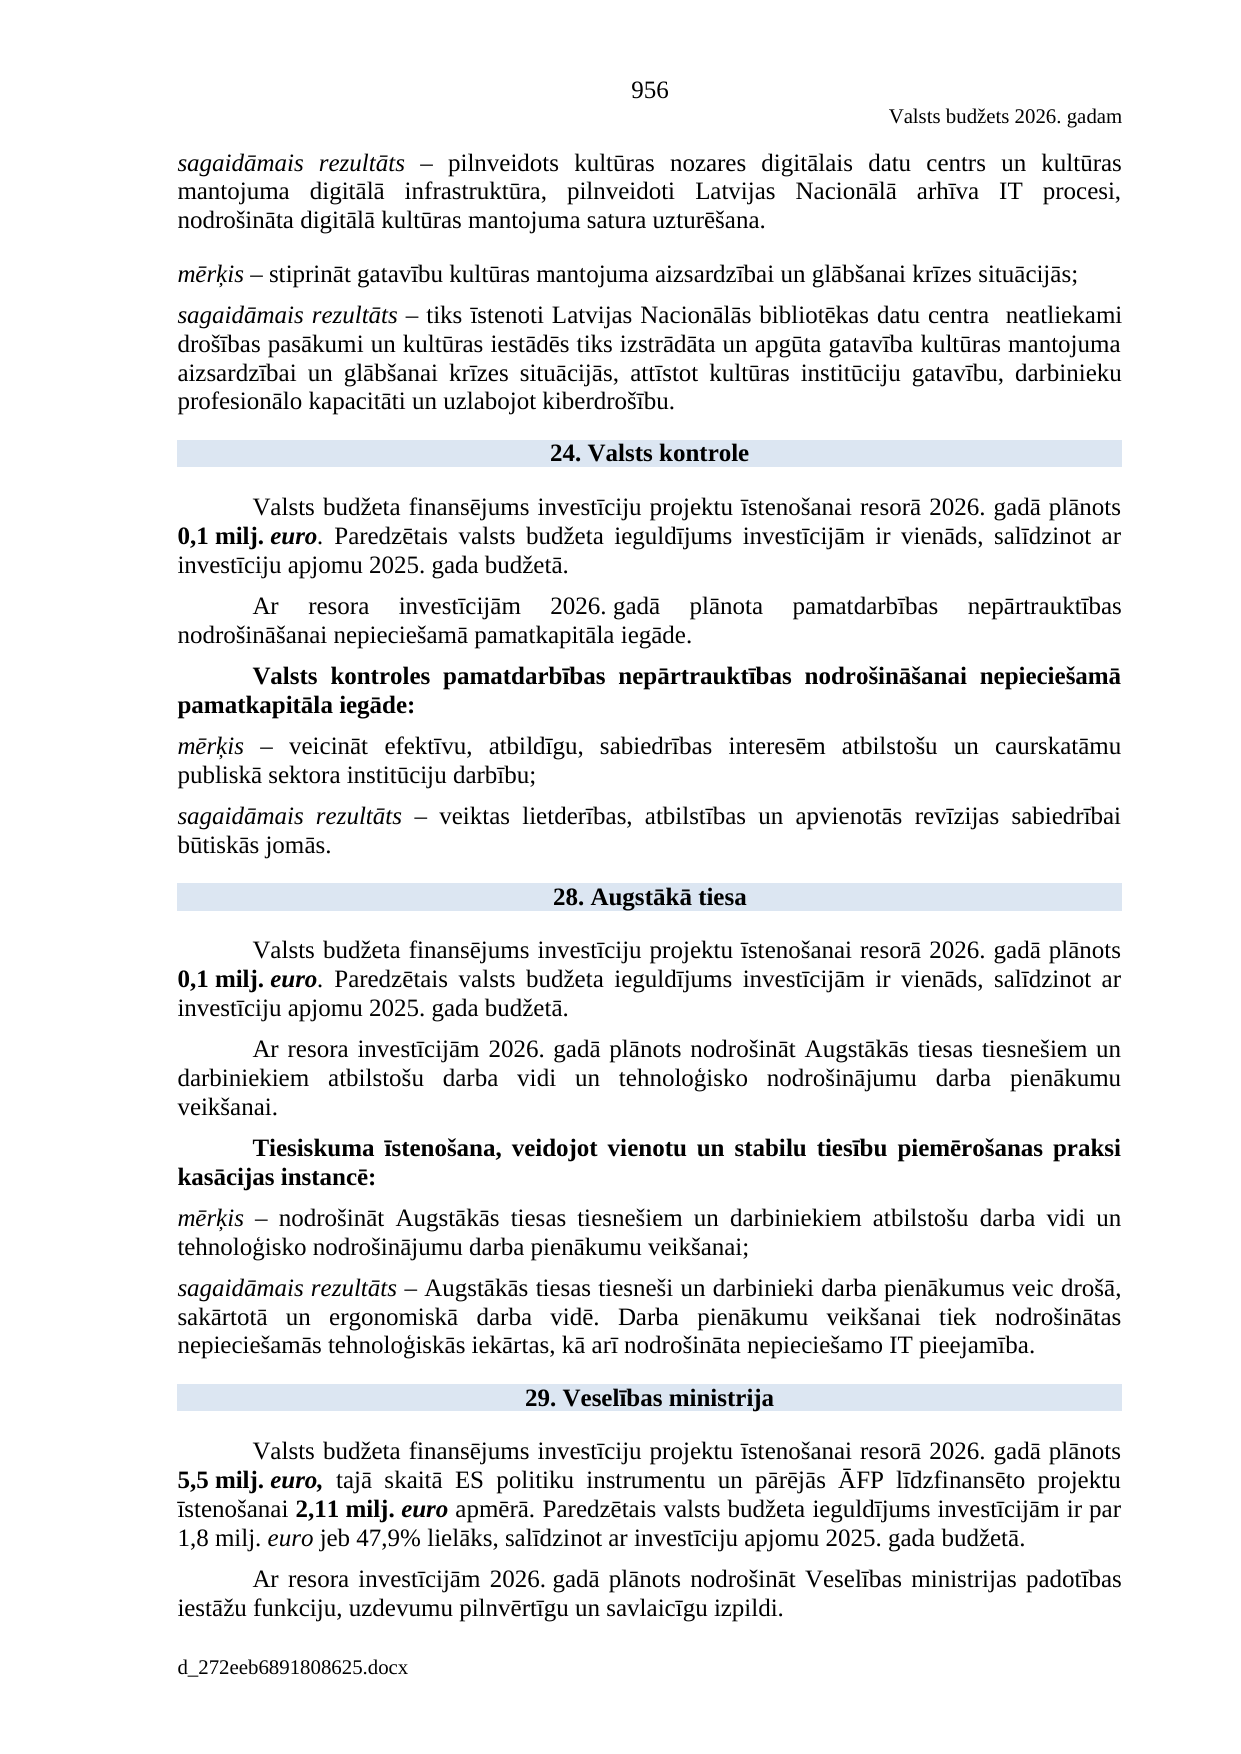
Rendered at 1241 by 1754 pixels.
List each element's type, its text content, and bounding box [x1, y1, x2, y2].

text sagaidāmais rezultāts – Augstākās tiesas tiesneši un darbinieki darba pienākumus veic drošā, sakārtotā un ergonomiskā darba vidē. Darba pienākumu veikšanai tiek nodrošinātas nepieciešamās tehnoloģiskās iekārtas, kā arī nodrošināta nepieciešamo IT pieejamība. [177, 1273, 1122, 1359]
text sagaidāmais rezultāts – pilnveidots kultūras nozares digitālais datu centrs un kultūras mantojuma digitālā infrastruktūra, pilnveidoti Latvijas Nacionālā arhīva IT procesi, nodrošināta digitālā kultūras mantojuma satura uzturēšana. [177, 148, 1122, 234]
text sagaidāmais rezultāts – tiks īstenoti Latvijas Nacionālās bibliotēkas datu centra neatliekami drošības pasākumi un kultūras iestādēs tiks izstrādāta un apgūta gatavība kultūras mantojuma aizsardzībai un glābšanai krīzes situācijās, attīstot kultūras institūciju gatavību, darbinieku profesionālo kapacitāti un uzlabojot kiberdrošību. [177, 300, 1122, 415]
text mērķis – stiprināt gatavību kultūras mantojuma aizsardzībai un glābšanai krīzes situācijās; [177, 259, 1122, 288]
text mērķis – nodrošināt Augstākās tiesas tiesnešiem un darbiniekiem atbilstošu darba vidi un tehnoloģisko nodrošinājumu darba pienākumu veikšanai; [177, 1203, 1122, 1261]
text 28. Augstākā tiesa [177, 883, 1122, 911]
text Valsts budžeta finansējums investīciju projektu īstenošanai resorā 2026. gadā plānots 0,1 milj. euro. Paredzētais valsts budžeta ieguldījums investīcijām ir vienāds, salīdzinot ar investīciju apjomu 2025. gada budžetā. [177, 492, 1122, 578]
text Ar resora investīcijām 2026. gadā plānots nodrošināt Augstākās tiesas tiesnešiem un darbiniekiem atbilstošu darba vidi un tehnoloģisko nodrošinājumu darba pienākumu veikšanai. [177, 1034, 1122, 1121]
text sagaidāmais rezultāts – veiktas lietderības, atbilstības un apvienotās revīzijas sabiedrībai būtiskās jomās. [177, 801, 1122, 858]
text Tiesiskuma īstenošana, veidojot vienotu un stabilu tiesību piemērošanas praksi kasācijas instancē: [177, 1133, 1122, 1191]
text Valsts kontroles pamatdarbības nepārtrauktības nodrošināšanai nepieciešamā pamatkapitāla iegāde: [177, 661, 1122, 718]
text Valsts budžeta finansējums investīciju projektu īstenošanai resorā 2026. gadā plānots 5,5 milj. euro, tajā skaitā ES politiku instrumentu un pārējās ĀFP līdzfinansēto projektu īstenošanai 2,11 milj. euro apmērā. Paredzētais valsts budžeta ieguldījums investīcijām ir par 1,8 milj. euro jeb 47,9% lielāks, salīdzinot ar investīciju apjomu 2025. gada budžetā. [177, 1436, 1122, 1551]
text Ar resora investīcijām 2026. gadā plānota pamatdarbības nepārtrauktības nodrošināšanai nepieciešamā pamatkapitāla iegāde. [177, 591, 1122, 648]
text Valsts budžeta finansējums investīciju projektu īstenošanai resorā 2026. gadā plānots 0,1 milj. euro. Paredzētais valsts budžeta ieguldījums investīcijām ir vienāds, salīdzinot ar investīciju apjomu 2025. gada budžetā. [177, 936, 1122, 1022]
text Ar resora investīcijām 2026. gadā plānots nodrošināt Veselības ministrijas padotības iestāžu funkciju, uzdevumu pilnvērtīgu un savlaicīgu izpildi. [177, 1564, 1122, 1621]
text 24. Valsts kontrole [177, 440, 1122, 467]
text mērķis – veicināt efektīvu, atbildīgu, sabiedrības interesēm atbilstošu un caurskatāmu publiskā sektora institūciju darbību; [177, 731, 1122, 788]
text 29. Veselības ministrija [177, 1384, 1122, 1411]
